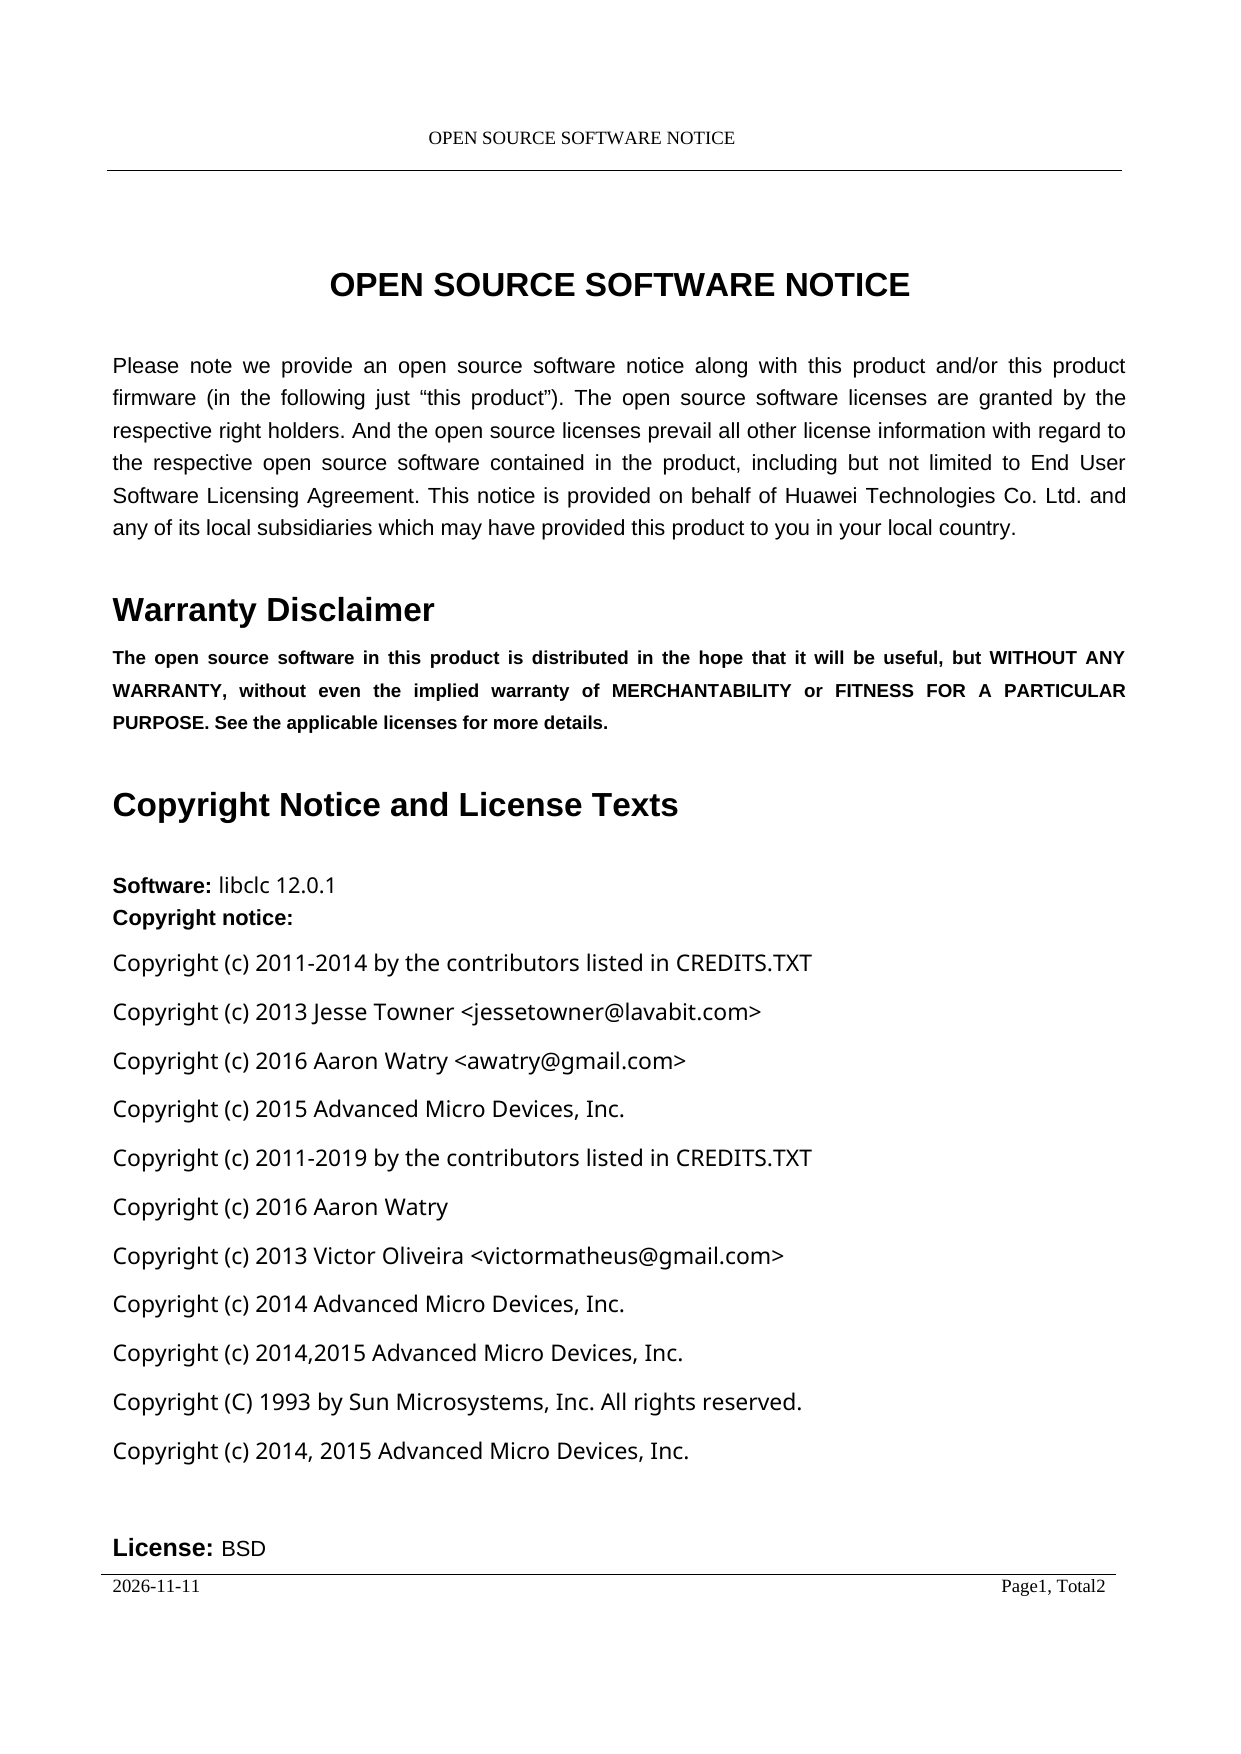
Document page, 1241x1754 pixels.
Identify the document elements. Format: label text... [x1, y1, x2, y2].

text Copyright Notice and License Texts [112, 771, 1128, 836]
text Warranty Disclaimer [112, 576, 1128, 641]
text The open source software in this product is distributed in the hope that it will be useful, but WITHOUT ANY WARRANTY, without even the implied warranty of MERCHANTABILITY or FITNESS FOR A PARTICULAR PURPOSE. See the applicable licenses for more details. [112, 641, 1128, 739]
text Please note we provide an open source software notice along with this product and/or this product firmware (in the following just “this product”). The open source software licenses are granted by the respective right holders. And the open source licenses prevail all other license information with regard to the respective open source software contained in the product, including but not limited to End User Software Licensing Agreement. This notice is provided on behalf of Huawei Technologies Co. Ltd. and any of its local subsidiaries which may have provided this product to you in your local country. [112, 349, 1128, 544]
text Copyright notice: [112, 901, 1128, 934]
text OPEN SOURCE SOFTWARE NOTICE [112, 251, 1128, 316]
text Software: libclc 12.0.1 [112, 869, 1128, 901]
text License: BSD [112, 1532, 1128, 1564]
text Copyright (c) 2011-2014 by the contributors listed in CREDITS.TXT Copyright (c) 2013 Jesse Towner <jessetowner@lavabit.com> Copyright (c) 2016 Aaron Watry <awatry@gmail.com> Copyright (c) 2015 Advanced Micro Devices, Inc. Copyright (c) 2011-2019 by the contributors listed in CREDITS.TXT Copyright (c) 2016 Aaron Watry Copyright (c) 2013 Victor Oliveira <victormatheus@gmail.com> Copyright (c) 2014 Advanced Micro Devices, Inc. Copyright (c) 2014,2015 Advanced Micro Devices, Inc. Copyright (C) 1993 by Sun Microsystems, Inc. All rights reserved. Copyright (c) 2014, 2015 Advanced Micro Devices, Inc. [112, 947, 1128, 1515]
